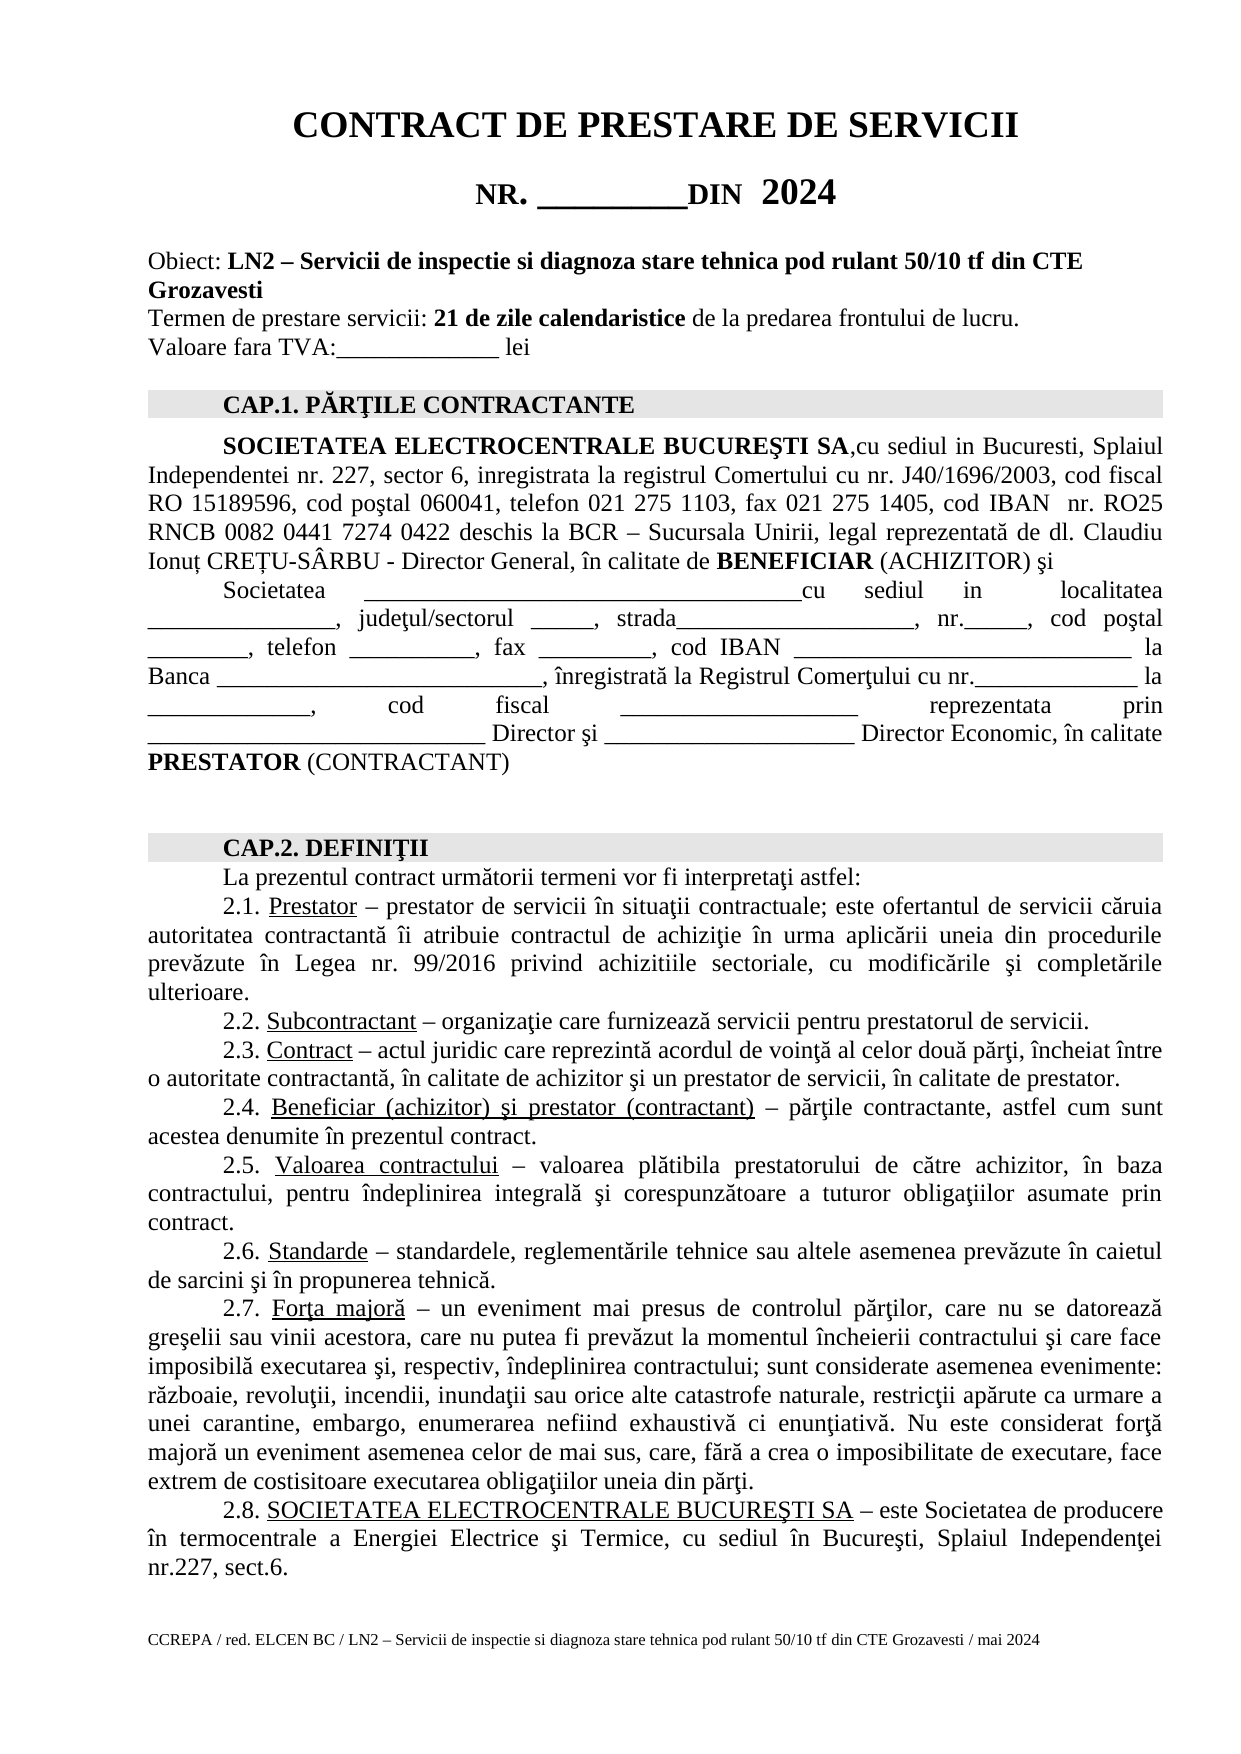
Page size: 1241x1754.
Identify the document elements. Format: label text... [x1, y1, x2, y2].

text La prezentul contract următorii termeni vor fi interpretaţi astfel: [148, 862, 1163, 891]
text 2.7. Forţa majoră – un eveniment mai presus de controlul părţilor, care nu se datorează greşelii sau vinii acestora, care nu putea fi prevăzut la momentul încheierii contractului şi care face imposibilă executarea şi, respectiv, îndeplinirea contractului; sunt considerate asemenea evenimente: războaie, revoluţii, incendii, inundaţii sau orice alte catastrofe naturale, restricţii apărute ca urmare a unei carantine, embargo, enumerarea nefiind exhaustivă ci enunţiativă. Nu este considerat forţă majoră un eveniment asemenea celor de mai sus, care, fără a crea o imposibilitate de executare, face extrem de costisitoare executarea obligaţiilor uneia din părţi. [148, 1293, 1163, 1495]
text Obiect: LN2 – Servicii de inspectie si diagnoza stare tehnica pod rulant 50/10 tf din CTE Grozavesti [148, 246, 1163, 303]
text Societatea ___________________________________cu sediul in localitatea _______________, judeţul/sectorul _____, strada___________________, nr._____, cod poştal ________, telefon __________, fax _________, cod IBAN ___________________________ la Banca __________________________, înregistrată la Registrul Comerţului cu nr._____________ la _____________, cod fiscal ___________________ reprezentata prin ___________________________ Director şi ____________________ Director Economic, în calitate PRESTATOR (CONTRACTANT) [148, 575, 1163, 776]
subtitle CAP.1. PĂRŢILE CONTRACTANTE [148, 390, 1163, 418]
text 2.6. Standarde – standardele, reglementările tehnice sau altele asemenea prevăzute în caietul de sarcini şi în propunerea tehnică. [148, 1236, 1163, 1293]
text 2.8. SOCIETATEA ELECTROCENTRALE BUCUREŞTI SA – este Societatea de producere în termocentrale a Energiei Electrice şi Termice, cu sediul în Bucureşti, Splaiul Independenţei nr.227, sect.6. [148, 1495, 1163, 1581]
text nr. ________din 2024 [148, 169, 1163, 212]
subtitle CAP.2. DEFINIŢII [148, 833, 1163, 862]
text CONTRACT DE PRESTARE DE SERVICII [148, 102, 1163, 145]
text SOCIETATEA ELECTROCENTRALE BUCUREŞTI SA,cu sediul in Bucuresti, Splaiul Independentei nr. 227, sector 6, inregistrata la registrul Comertului cu nr. J40/1696/2003, cod fiscal RO 15189596, cod poştal 060041, telefon 021 275 1103, fax 021 275 1405, cod IBAN nr. RO25 RNCB 0082 0441 7274 0422 deschis la BCR – Sucursala Unirii, legal reprezentată de dl. Claudiu Ionuț CREȚU-SÂRBU - Director General, în calitate de BENEFICIAR (ACHIZITOR) şi [148, 431, 1163, 575]
text 2.5. Valoarea contractului – valoarea plătibila prestatorului de către achizitor, în baza contractului, pentru îndeplinirea integrală şi corespunzătoare a tuturor obligaţiilor asumate prin contract. [148, 1150, 1163, 1236]
text 2.1. Prestator – prestator de servicii în situaţii contractuale; este ofertantul de servicii căruia autoritatea contractantă îi atribuie contractul de achiziţie în urma aplicării uneia din procedurile prevăzute în Legea nr. 99/2016 privind achizitiile sectoriale, cu modificările şi completările ulterioare. [148, 891, 1163, 1006]
text 2.3. Contract – actul juridic care reprezintă acordul de voinţă al celor două părţi, încheiat între o autoritate contractantă, în calitate de achizitor şi un prestator de servicii, în calitate de prestator. [148, 1035, 1163, 1092]
text Valoare fara TVA:_____________ lei [148, 332, 1163, 361]
text Termen de prestare servicii: 21 de zile calendaristice de la predarea frontului de lucru. [148, 303, 1163, 332]
text 2.4. Beneficiar (achizitor) şi prestator (contractant) – părţile contractante, astfel cum sunt acestea denumite în prezentul contract. [148, 1092, 1163, 1150]
text 2.2. Subcontractant – organizaţie care furnizează servicii pentru prestatorul de servicii. [148, 1006, 1163, 1035]
